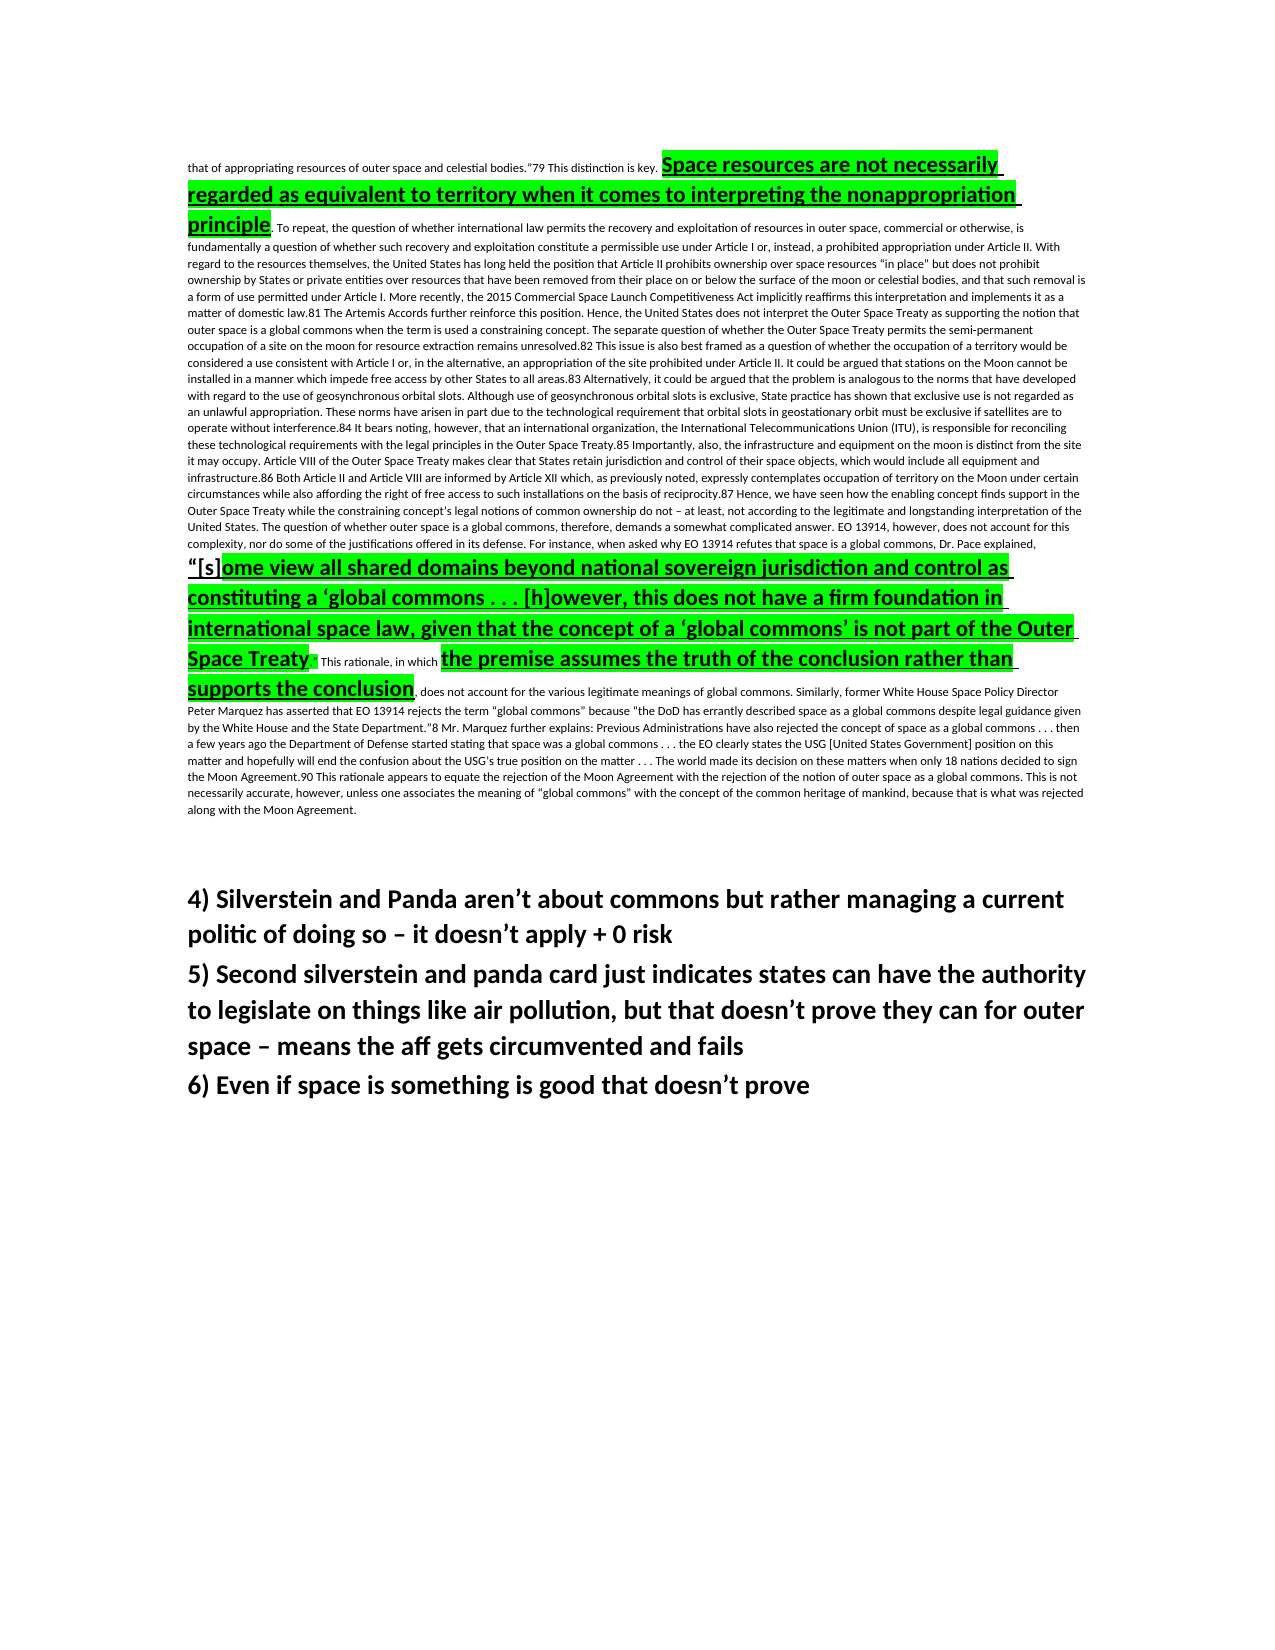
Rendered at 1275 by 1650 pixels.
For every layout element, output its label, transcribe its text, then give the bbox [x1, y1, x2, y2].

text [187, 150, 1087, 817]
subtitle 4) Silverstein and Panda aren’t about commons but rather managing a current politic of doing so – it doesn’t apply + 0 risk [187, 882, 1087, 951]
subtitle 6) Even if space is something is good that doesn’t prove [187, 1068, 1087, 1102]
subtitle 5) Second silverstein and panda card just indicates states can have the authority to legislate on things like air pollution, but that doesn’t prove they can for outer space – means the aff gets circumvented and fails [187, 957, 1087, 1062]
